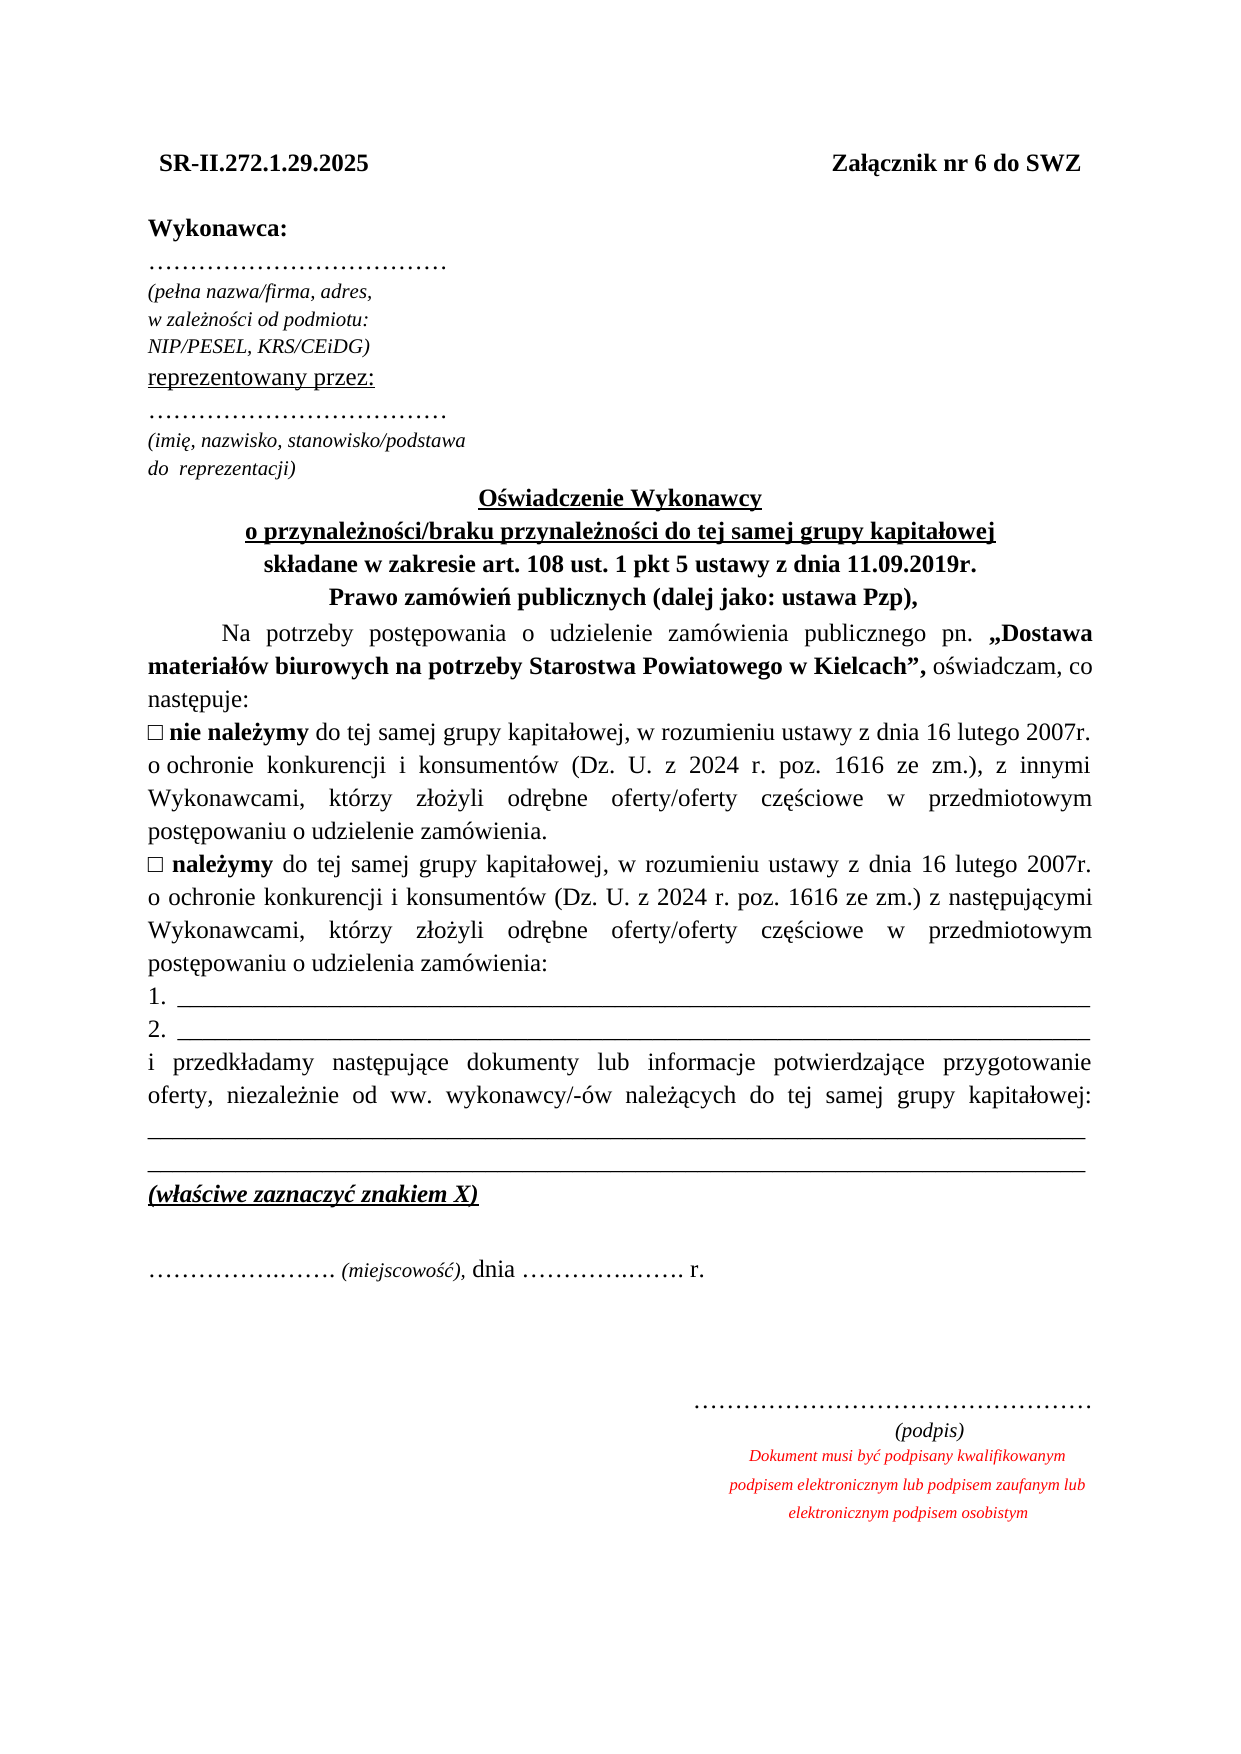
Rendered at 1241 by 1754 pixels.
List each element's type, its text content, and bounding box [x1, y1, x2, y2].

text □ należymy do tej samej grupy kapitałowej, w rozumieniu ustawy z dnia 16 lutego 2007r. o ochronie konkurencji i konsumentów (Dz. U. z 2024 r. poz. 1616 ze zm.) z następującymi Wykonawcami, którzy złożyli odrębne oferty/oferty częściowe w przedmiotowym postępowaniu o udzielenia zamówienia: [148, 849, 1093, 977]
table_header SR-II.272.1.29.2025 [148, 148, 621, 180]
text (pełna nazwa/firma, adres, w zależności od podmiotu: NIP/PESEL, KRS/CEiDG) [148, 279, 472, 358]
text □ nie należymy do tej samej grupy kapitałowej, w rozumieniu ustawy z dnia 16 lutego 2007r. o ochronie konkurencji i konsumentów (Dz. U. z 2024 r. poz. 1616 ze zm.), z innymi Wykonawcami, którzy złożyli odrębne oferty/oferty częściowe w przedmiotowym postępowaniu o udzielenie zamówienia. [148, 717, 1093, 845]
table_header Załącznik nr 6 do SWZ [621, 148, 1093, 180]
text i przedkładamy następujące dokumenty lub informacje potwierdzające przygotowanie oferty, niezależnie od ww. wykonawcy/-ów należących do tej samej grupy kapitałowej: ___________________________________________________________________________ [148, 1047, 1093, 1142]
text ………………………………………… [148, 1353, 1093, 1414]
text Wykonawca: [148, 213, 1093, 242]
text Na potrzeby postępowania o udzielenie zamówienia publicznego pn. „Dostawa materiałów biurowych na potrzeby Starostwa Powiatowego w Kielcach”, oświadczam, co następuje: [148, 618, 1093, 713]
text o przynależności/braku przynależności do tej samej grupy kapitałowej [148, 516, 1093, 545]
text reprezentowany przez: [148, 362, 1093, 391]
text (właściwe zaznaczyć znakiem X) [148, 1179, 1093, 1208]
text Prawo zamówień publicznych (dalej jako: ustawa Pzp), [148, 582, 1093, 611]
list _________________________________________________________________________ [148, 1014, 1093, 1043]
text ___________________________________________________________________________ [148, 1146, 1093, 1175]
text ……………………………… [148, 395, 472, 424]
text ……………………………… [148, 246, 472, 275]
text (podpis) [738, 1418, 1093, 1442]
text składane w zakresie art. 108 ust. 1 pkt 5 ustawy z dnia 11.09.2019r. [148, 549, 1093, 578]
text Dokument musi być podpisany kwalifikowanym podpisem elektronicznym lub podpisem zaufanym lub elektronicznym podpisem osobistym [723, 1446, 1093, 1522]
list _________________________________________________________________________ [148, 981, 1093, 1010]
text (imię, nazwisko, stanowisko/podstawa do reprezentacji) [148, 428, 472, 480]
text …………….……. (miejscowość), dnia ………….……. r. [148, 1254, 1093, 1283]
text Oświadczenie Wykonawcy [148, 483, 1093, 512]
